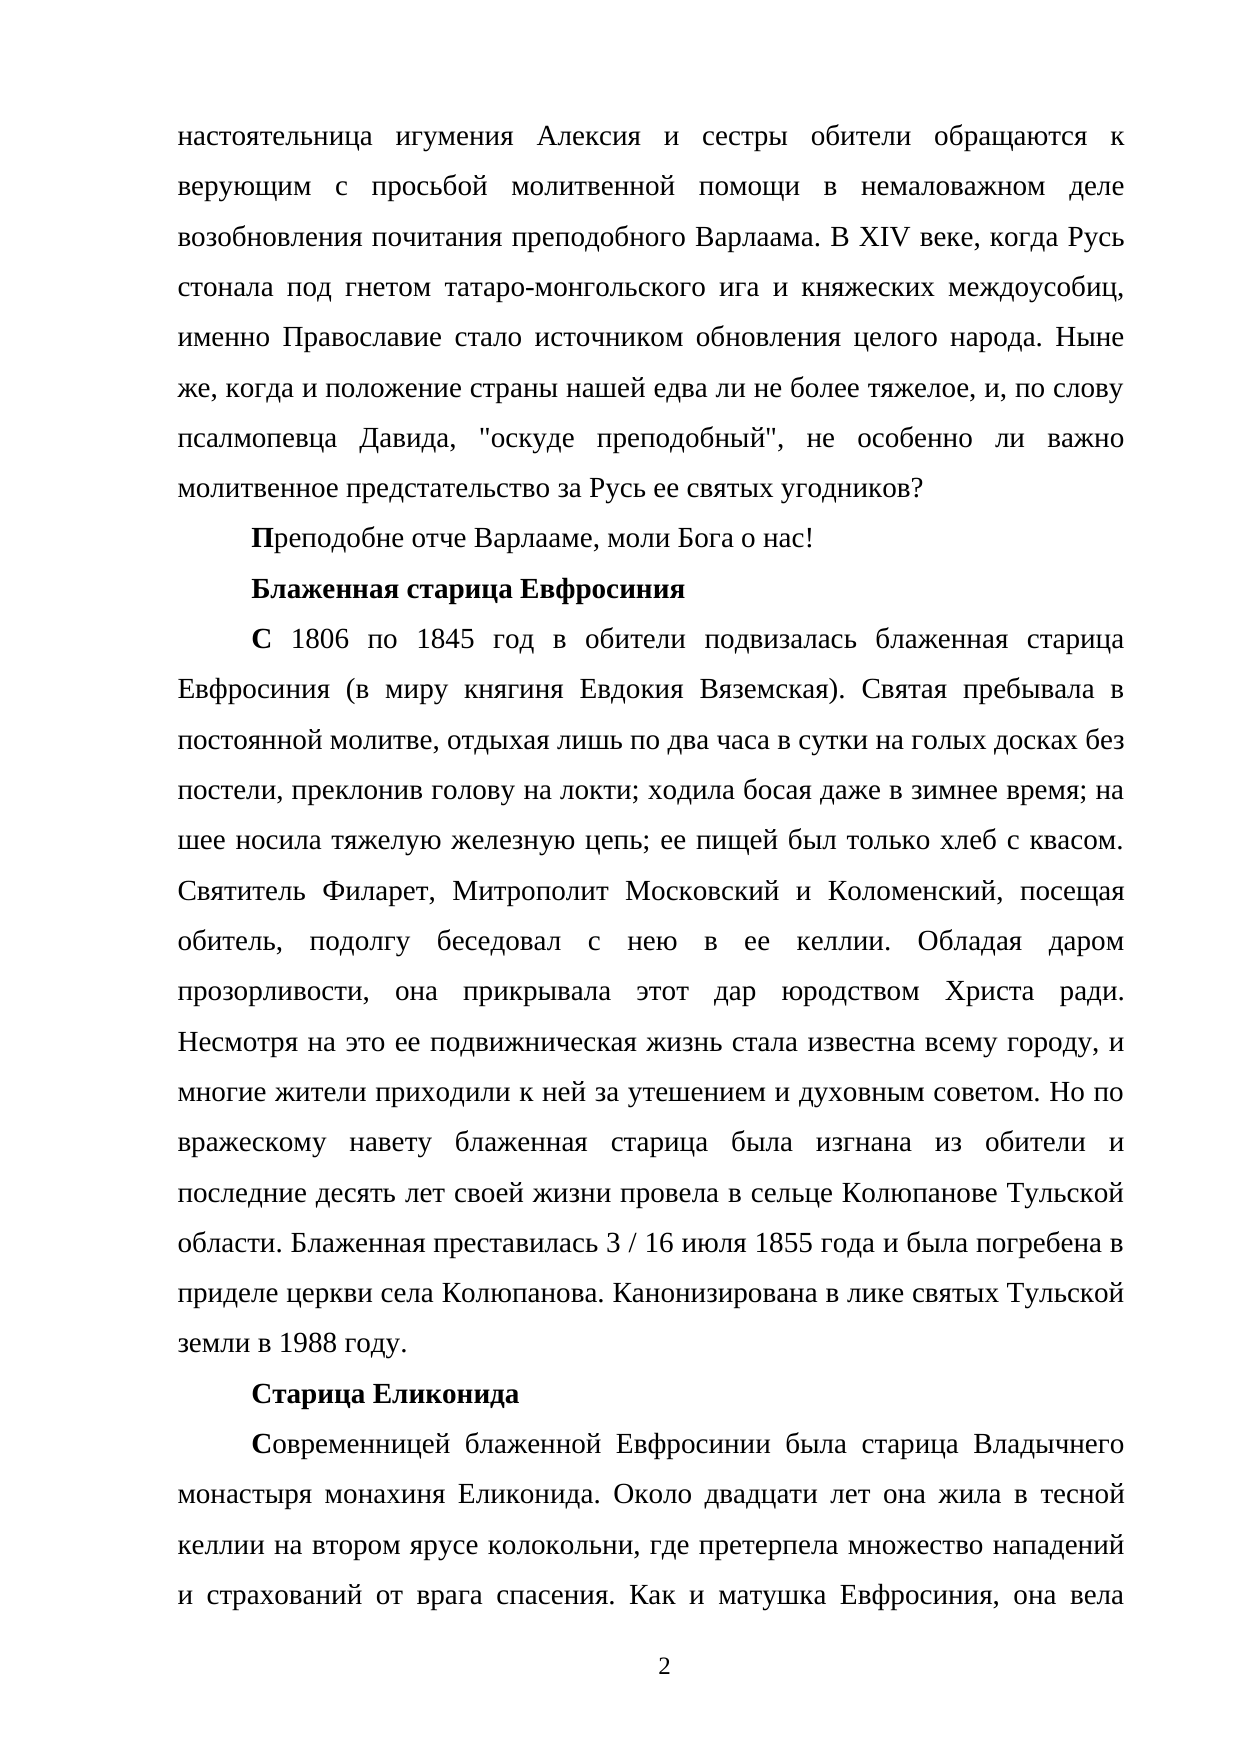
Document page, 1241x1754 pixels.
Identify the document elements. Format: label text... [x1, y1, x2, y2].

text Блаженная старица Евфросиния [177, 571, 1125, 604]
text С 1806 по 1845 год в обители подвизалась блаженная старица Евфросиния (в миру княгиня Евдокия Вяземская). Святая пребывала в постоянной молитве, отдыхая лишь по два часа в сутки на голых досках без постели, преклонив голову на локти; ходила босая даже в зимнее время; на шее носила тяжелую железную цепь; ее пищей был только хлеб с квасом. Святитель Филарет, Митрополит Московский и Коломенский, посещая обитель, подолгу беседовал с нею в ее келлии. Обладая даром прозорливости, она прикрывала этот дар юродством Христа ради. Несмотря на это ее подвижническая жизнь стала известна всему городу, и многие жители приходили к ней за утешением и духовным советом. Но по вражескому навету блаженная старица была изгнана из обители и последние десять лет своей жизни провела в сельце Колюпанове Тульской области. Блаженная преставилась 3 / 16 июля 1855 года и была погребена в приделе церкви села Колюпанова. Канонизирована в лике святых Тульской земли в 1988 году. [177, 621, 1125, 1359]
text Преподобне отче Варлааме, моли Бога о нас! [177, 521, 1125, 554]
text Старица Еликонида [177, 1376, 1125, 1409]
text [177, 1426, 1125, 1611]
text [177, 118, 1125, 504]
